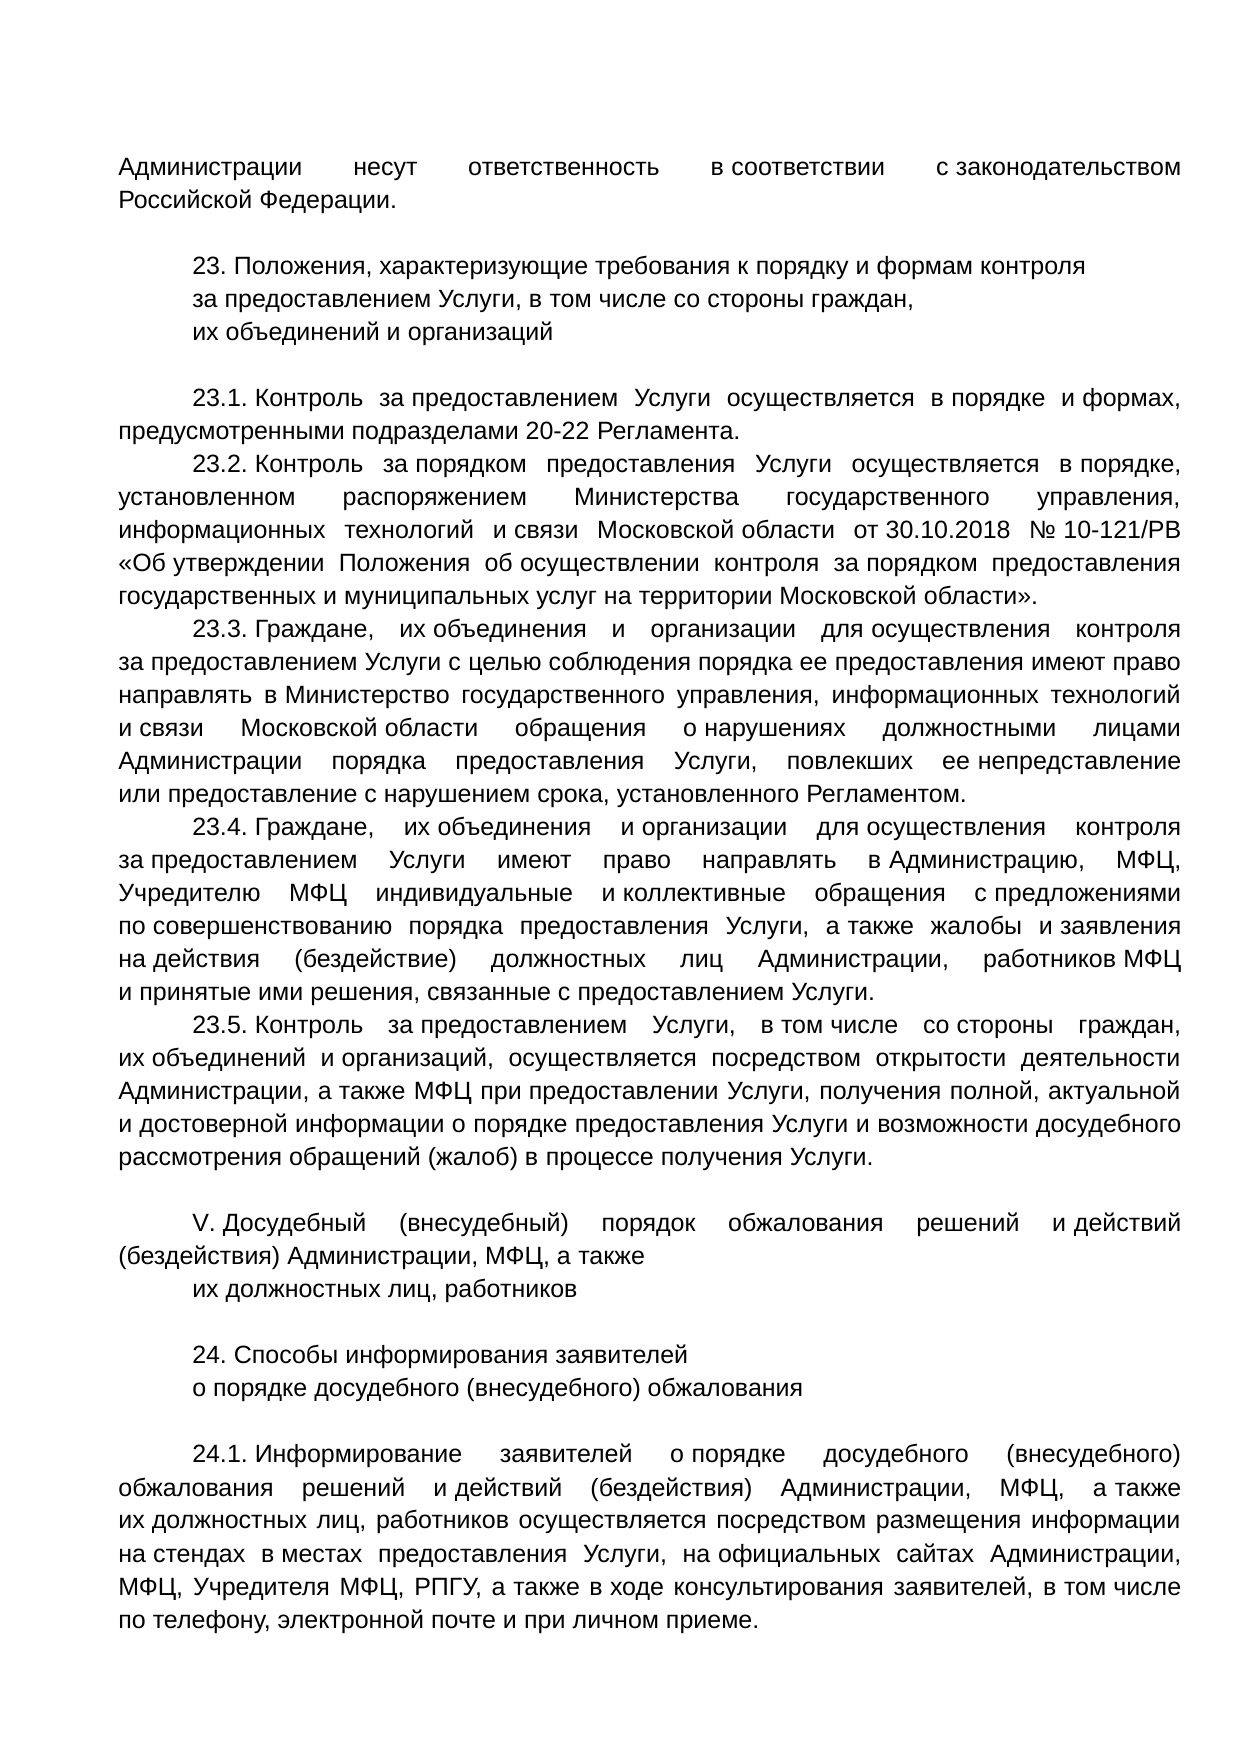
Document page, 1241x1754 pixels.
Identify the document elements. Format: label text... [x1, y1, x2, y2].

subtitle за предоставлением Услуги, в том числе со стороны граждан, [118, 284, 1181, 312]
subtitle их объединений и организаций [118, 317, 1181, 346]
subtitle V. Досудебный (внесудебный) порядок обжалования решений и действий (бездействия) Администрации, МФЦ, а также [118, 1208, 1181, 1270]
text 24.1. Информирование заявителей о порядке досудебного (внесудебного) обжалования решений и действий (бездействия) Администрации, МФЦ, а также их должностных лиц, работников осуществляется посредством размещения информации на стендах в местах предоставления Услуги, на официальных сайтах Администрации, МФЦ, Учредителя МФЦ, РПГУ, а также в ходе консультирования заявителей, в том числе по телефону, электронной почте и при личном приеме. [118, 1439, 1181, 1633]
text 23.4. Граждане, их объединения и организации для осуществления контроля за предоставлением Услуги имеют право направлять в Администрацию, МФЦ, Учредителю МФЦ индивидуальные и коллективные обращения с предложениями по совершенствованию порядка предоставления Услуги, а также жалобы и заявления на действия (бездействие) должностных лиц Администрации, работников МФЦ и принятые ими решения, связанные с предоставлением Услуги. [118, 812, 1181, 1006]
text 23.1. Контроль за предоставлением Услуги осуществляется в порядке и формах, предусмотренными подразделами 20-22 Регламента. [118, 383, 1181, 444]
text 23.2. Контроль за порядком предоставления Услуги осуществляется в порядке, установленном распоряжением Министерства государственного управления, информационных технологий и связи Московской области от 30.10.2018 № 10-121/РВ «Об утверждении Положения об осуществлении контроля за порядком предоставления государственных и муниципальных услуг на территории Московской области». [118, 449, 1181, 610]
subtitle 24. Способы информирования заявителей [118, 1340, 1181, 1369]
text 23.5. Контроль за предоставлением Услуги, в том числе со стороны граждан, их объединений и организаций, осуществляется посредством открытости деятельности Администрации, а также МФЦ при предоставлении Услуги, получения полной, актуальной и достоверной информации о порядке предоставления Услуги и возможности досудебного рассмотрения обращений (жалоб) в процессе получения Услуги. [118, 1010, 1181, 1171]
subtitle их должностных лиц, работников [118, 1274, 1181, 1303]
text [118, 152, 1181, 213]
text 23.3. Граждане, их объединения и организации для осуществления контроля за предоставлением Услуги с целью соблюдения порядка ее предоставления имеют право направлять в Министерство государственного управления, информационных технологий и связи Московской области обращения о нарушениях должностными лицами Администрации порядка предоставления Услуги, повлекших ее непредставление или предоставление с нарушением срока, установленного Регламентом. [118, 614, 1181, 808]
subtitle о порядке досудебного (внесудебного) обжалования [118, 1373, 1181, 1402]
subtitle 23. Положения, характеризующие требования к порядку и формам контроля [118, 251, 1181, 279]
